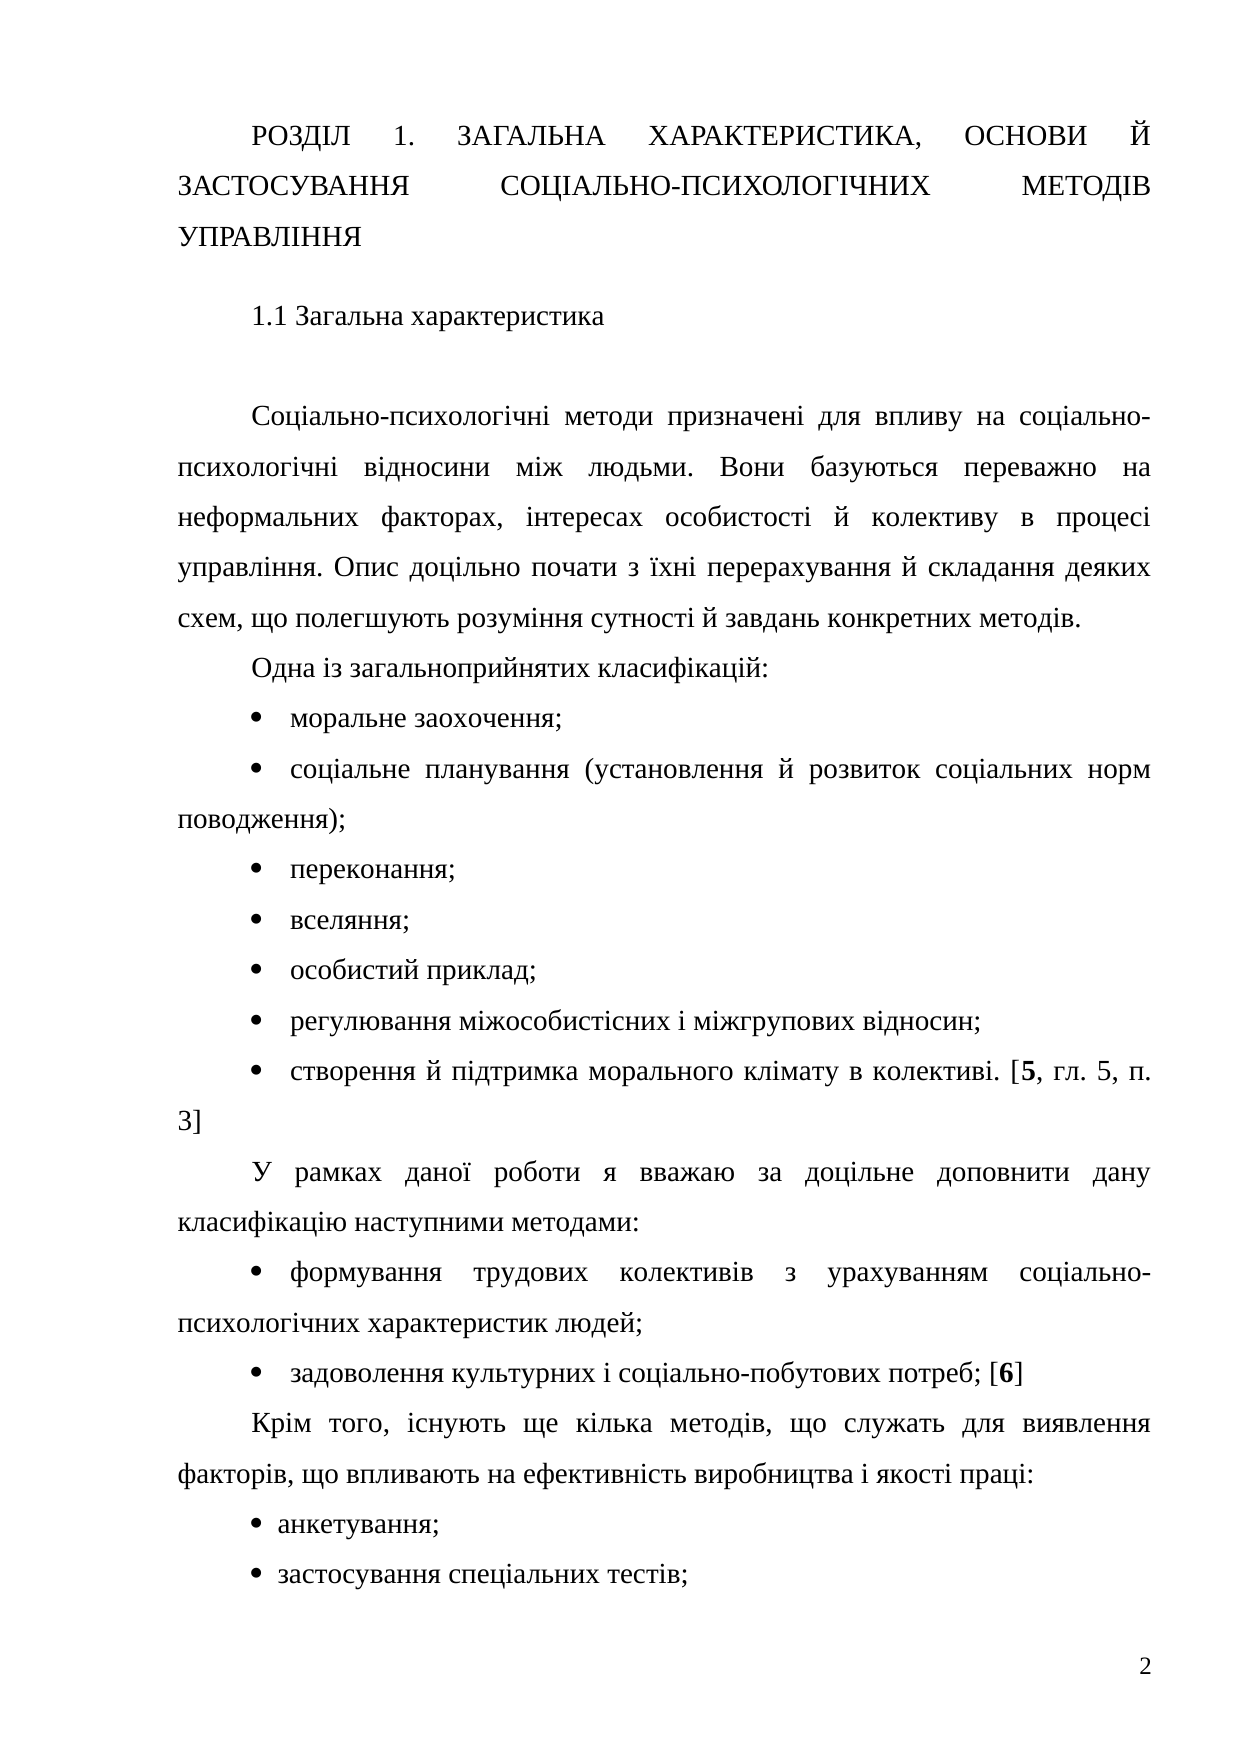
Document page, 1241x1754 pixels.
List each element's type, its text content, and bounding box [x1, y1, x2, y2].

subtitle 1.1 Загальна характеристика [177, 298, 1152, 331]
text У рамках даної роботи я вважаю за доцільне доповнити дану класифікацію наступними методами: [177, 1154, 1152, 1238]
list моральне заохочення; [177, 700, 1152, 734]
text Крім того, існують ще кілька методів, що служать для виявлення факторів, що впливають на ефективність виробництва і якості праці: [177, 1406, 1152, 1489]
list застосування спеціальних тестів; [177, 1557, 1152, 1590]
list регулювання міжособистісних і міжгрупових відносин; [177, 1003, 1152, 1036]
list соціальне планування (установлення й розвиток соціальних норм поводження); [177, 751, 1152, 835]
text Одна із загальноприйнятих класифікацій: [177, 650, 1152, 683]
list вселяння; [177, 902, 1152, 936]
list анкетування; [177, 1506, 1152, 1540]
list формування трудових колективів з урахуванням соціально-психологічних характеристик людей; [177, 1254, 1152, 1338]
list особистий приклад; [177, 952, 1152, 986]
list створення й підтримка морального клімату в колективі. [5, гл. 5, п. 3] [177, 1053, 1152, 1137]
subtitle РОЗДІЛ 1. ЗАГАЛЬНА ХАРАКТЕРИСТИКА, ОСНОВИ Й ЗАСТОСУВАННЯ СОЦІАЛЬНО-ПСИХОЛОГІЧНИХ МЕТОДІВ УПРАВЛІННЯ [177, 118, 1152, 252]
list задоволення культурних і соціально-побутових потреб; [6] [177, 1355, 1152, 1389]
text Соціально-психологічні методи призначені для впливу на соціально-психологічні відносини між людьми. Вони базуються переважно на неформальних факторах, інтересах особистості й колективу в процесі управління. Опис доцільно почати з їхні перерахування й складання деяких схем, що полегшують розуміння сутності й завдань конкретних методів. [177, 398, 1152, 633]
list переконання; [177, 851, 1152, 885]
